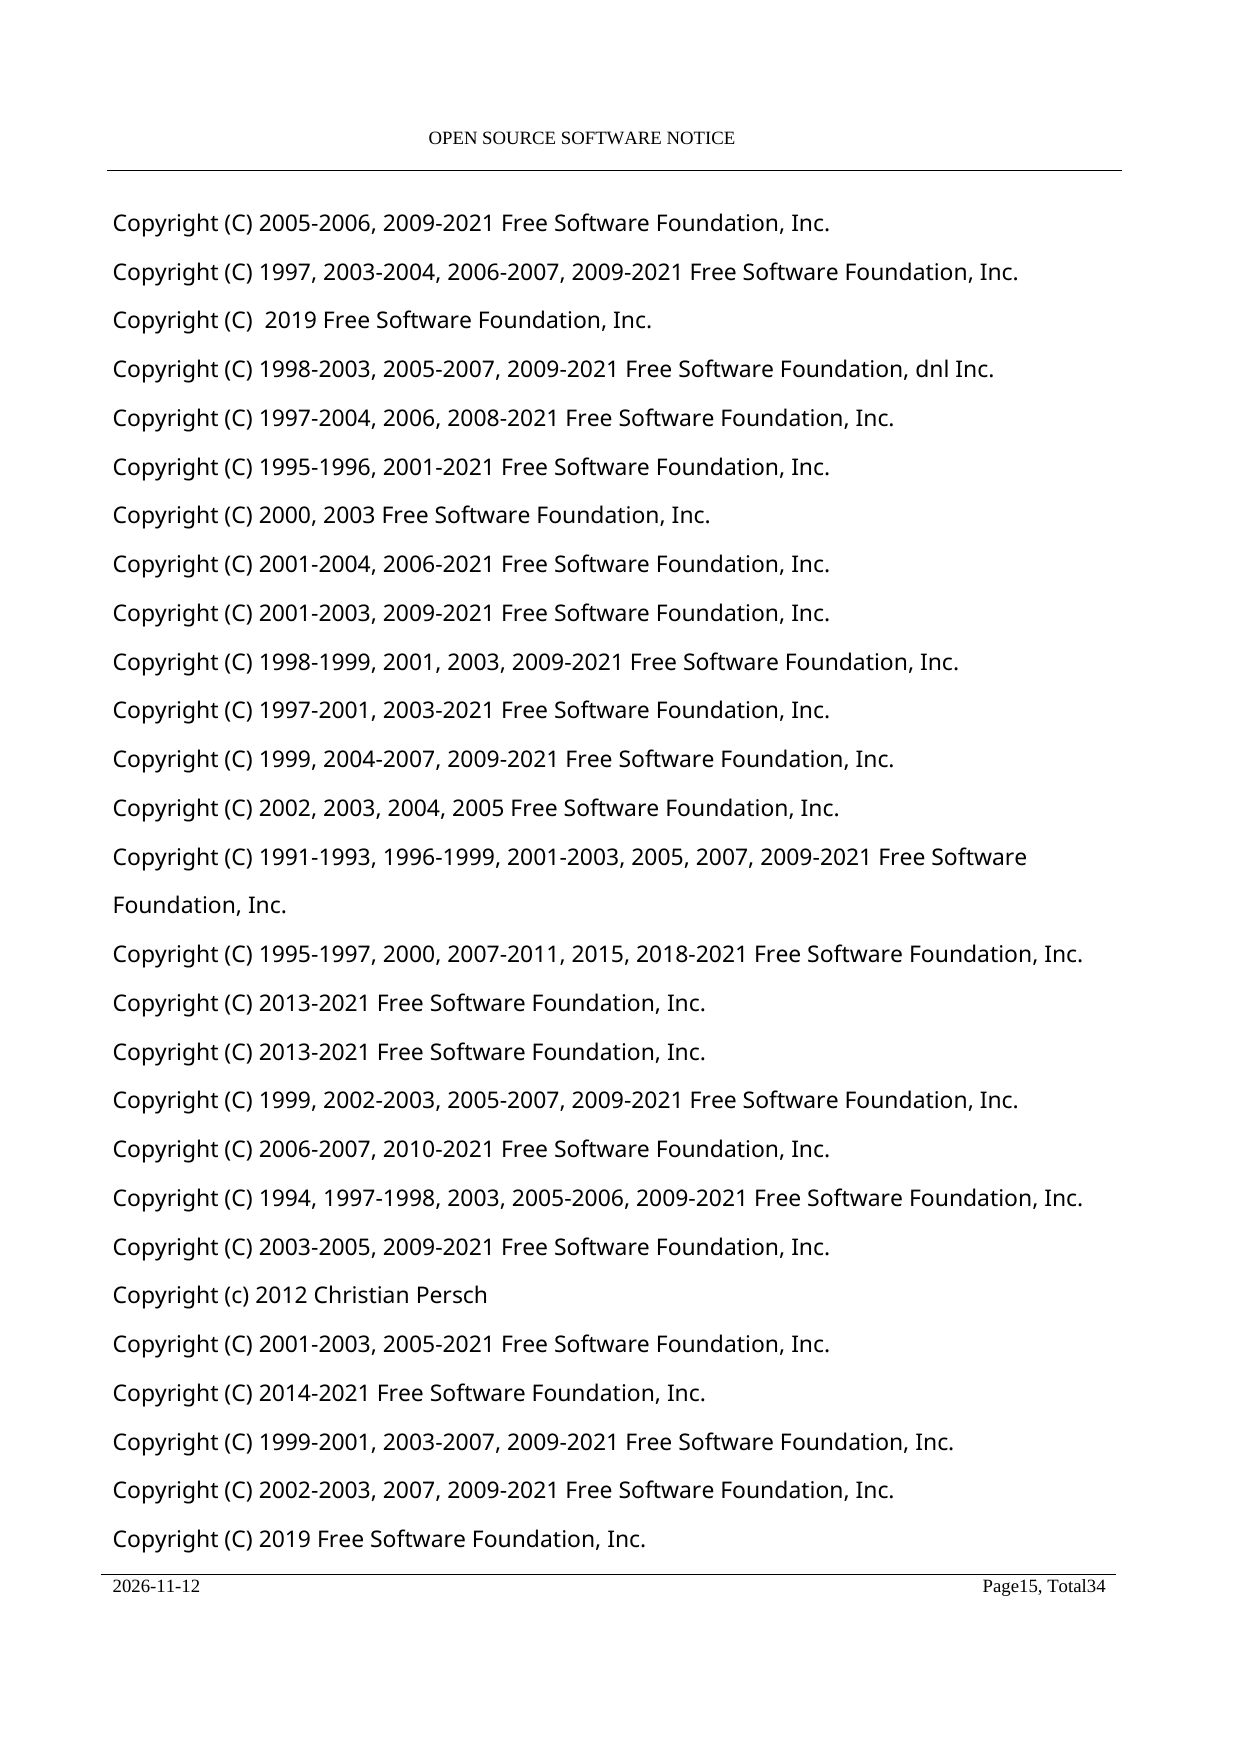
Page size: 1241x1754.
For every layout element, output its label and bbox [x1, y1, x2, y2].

text [112, 206, 1128, 1555]
